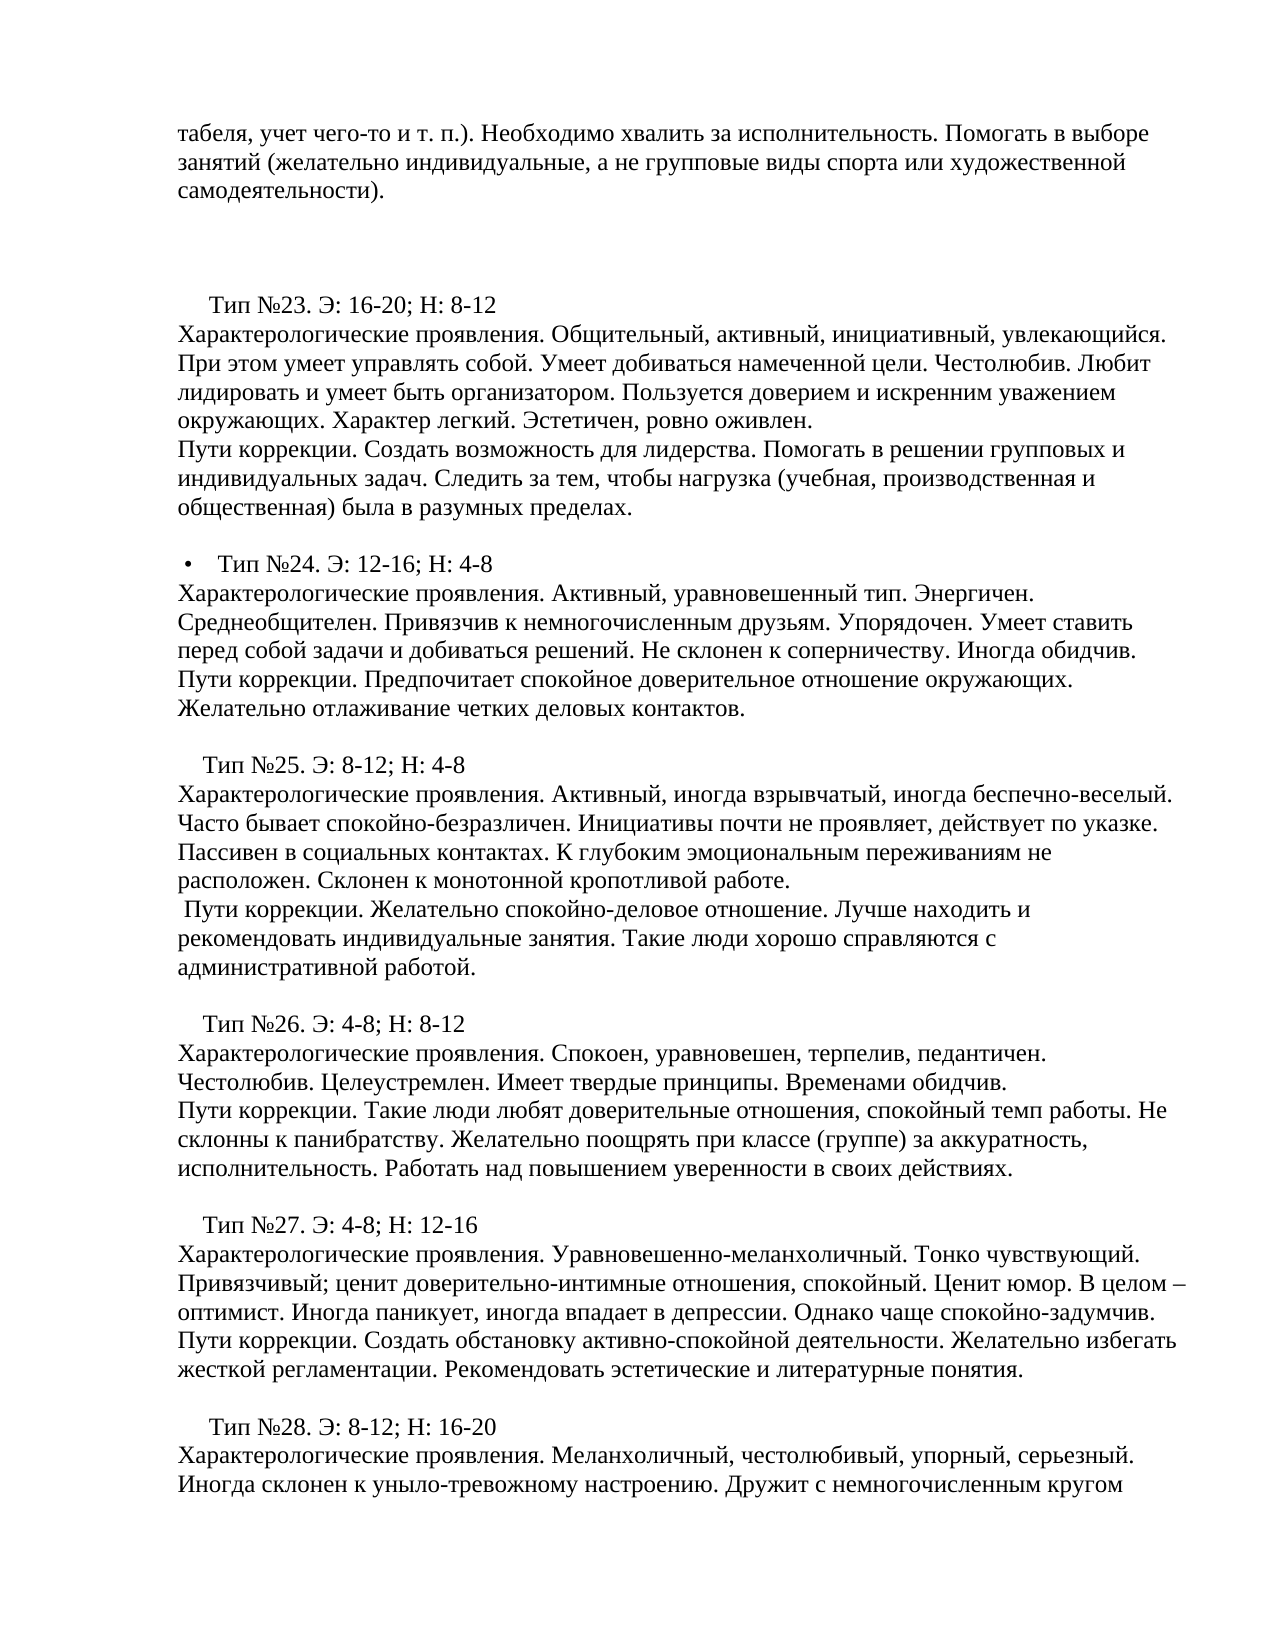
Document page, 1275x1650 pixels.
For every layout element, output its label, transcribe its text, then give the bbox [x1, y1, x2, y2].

text Тип №23. Э: 16-20; Н: 8-12 [177, 291, 1186, 319]
text Тип №28. Э: 8-12; Н: 16-20 [177, 1412, 1186, 1441]
text Характерологические проявления. Активный, иногда взрывчатый, иногда беспечно-веселый. Часто бывает спокойно-безразличен. Инициативы почти не проявляет, действует по указке. Пассивен в социальных контактах. К глубоким эмоциональным переживаниям не расположен. Склонен к монотонной кропотливой работе. [177, 779, 1186, 894]
text Пути коррекции. Такие люди любят доверительные отношения, спокойный темп работы. Не склонны к панибратству. Желательно поощрять при классе (группе) за аккуратность, исполнительность. Работать над повышением уверенности в своих действиях. [177, 1096, 1186, 1182]
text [177, 118, 1186, 204]
text Характерологические проявления. Уравновешенно-меланхоличный. Тонко чувствующий. Привязчивый; ценит доверительно-интимные отношения, спокойный. Ценит юмор. В целом – оптимист. Иногда паникует, иногда впадает в депрессии. Однако чаще спокойно-задумчив. [177, 1239, 1186, 1326]
text Пути коррекции. Желательно спокойно-деловое отношение. Лучше находить и рекомендовать индивидуальные занятия. Такие люди хорошо справляются с административной работой. [177, 894, 1186, 981]
text Характерологические проявления. Активный, уравновешенный тип. Энергичен. Среднеобщителен. Привязчив к немногочисленным друзьям. Упорядочен. Умеет ставить перед собой задачи и добиваться решений. Не склонен к соперничеству. Иногда обидчив. [177, 578, 1186, 664]
text Пути коррекции. Создать возможность для лидерства. Помогать в решении групповых и индивидуальных задач. Следить за тем, чтобы нагрузка (учебная, производственная и общественная) была в разумных пределах. [177, 434, 1186, 521]
text Пути коррекции. Создать обстановку активно-спокойной деятельности. Желательно избегать жесткой регламентации. Рекомендовать эстетические и литературные понятия. [177, 1326, 1186, 1383]
text Характерологические проявления. Спокоен, уравновешен, терпелив, педантичен. Честолюбив. Целеустремлен. Имеет твердые принципы. Временами обидчив. [177, 1038, 1186, 1096]
text Характерологические проявления. Общительный, активный, инициативный, увлекающийся. При этом умеет управлять собой. Умеет добиваться намеченной цели. Честолюбив. Любит лидировать и умеет быть организатором. Пользуется доверием и искренним уважением окружающих. Характер легкий. Эстетичен, ровно оживлен. [177, 319, 1186, 434]
text Тип №25. Э: 8-12; Н: 4-8 [177, 751, 1186, 779]
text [177, 1441, 1186, 1498]
text Тип №26. Э: 4-8; Н: 8-12 [177, 1009, 1186, 1038]
text Пути коррекции. Предпочитает спокойное доверительное отношение окружающих. Желательно отлаживание четких деловых контактов. [177, 664, 1186, 722]
text • Тип №24. Э: 12-16; Н: 4-8 [177, 549, 1186, 578]
text Тип №27. Э: 4-8; Н: 12-16 [177, 1211, 1186, 1239]
